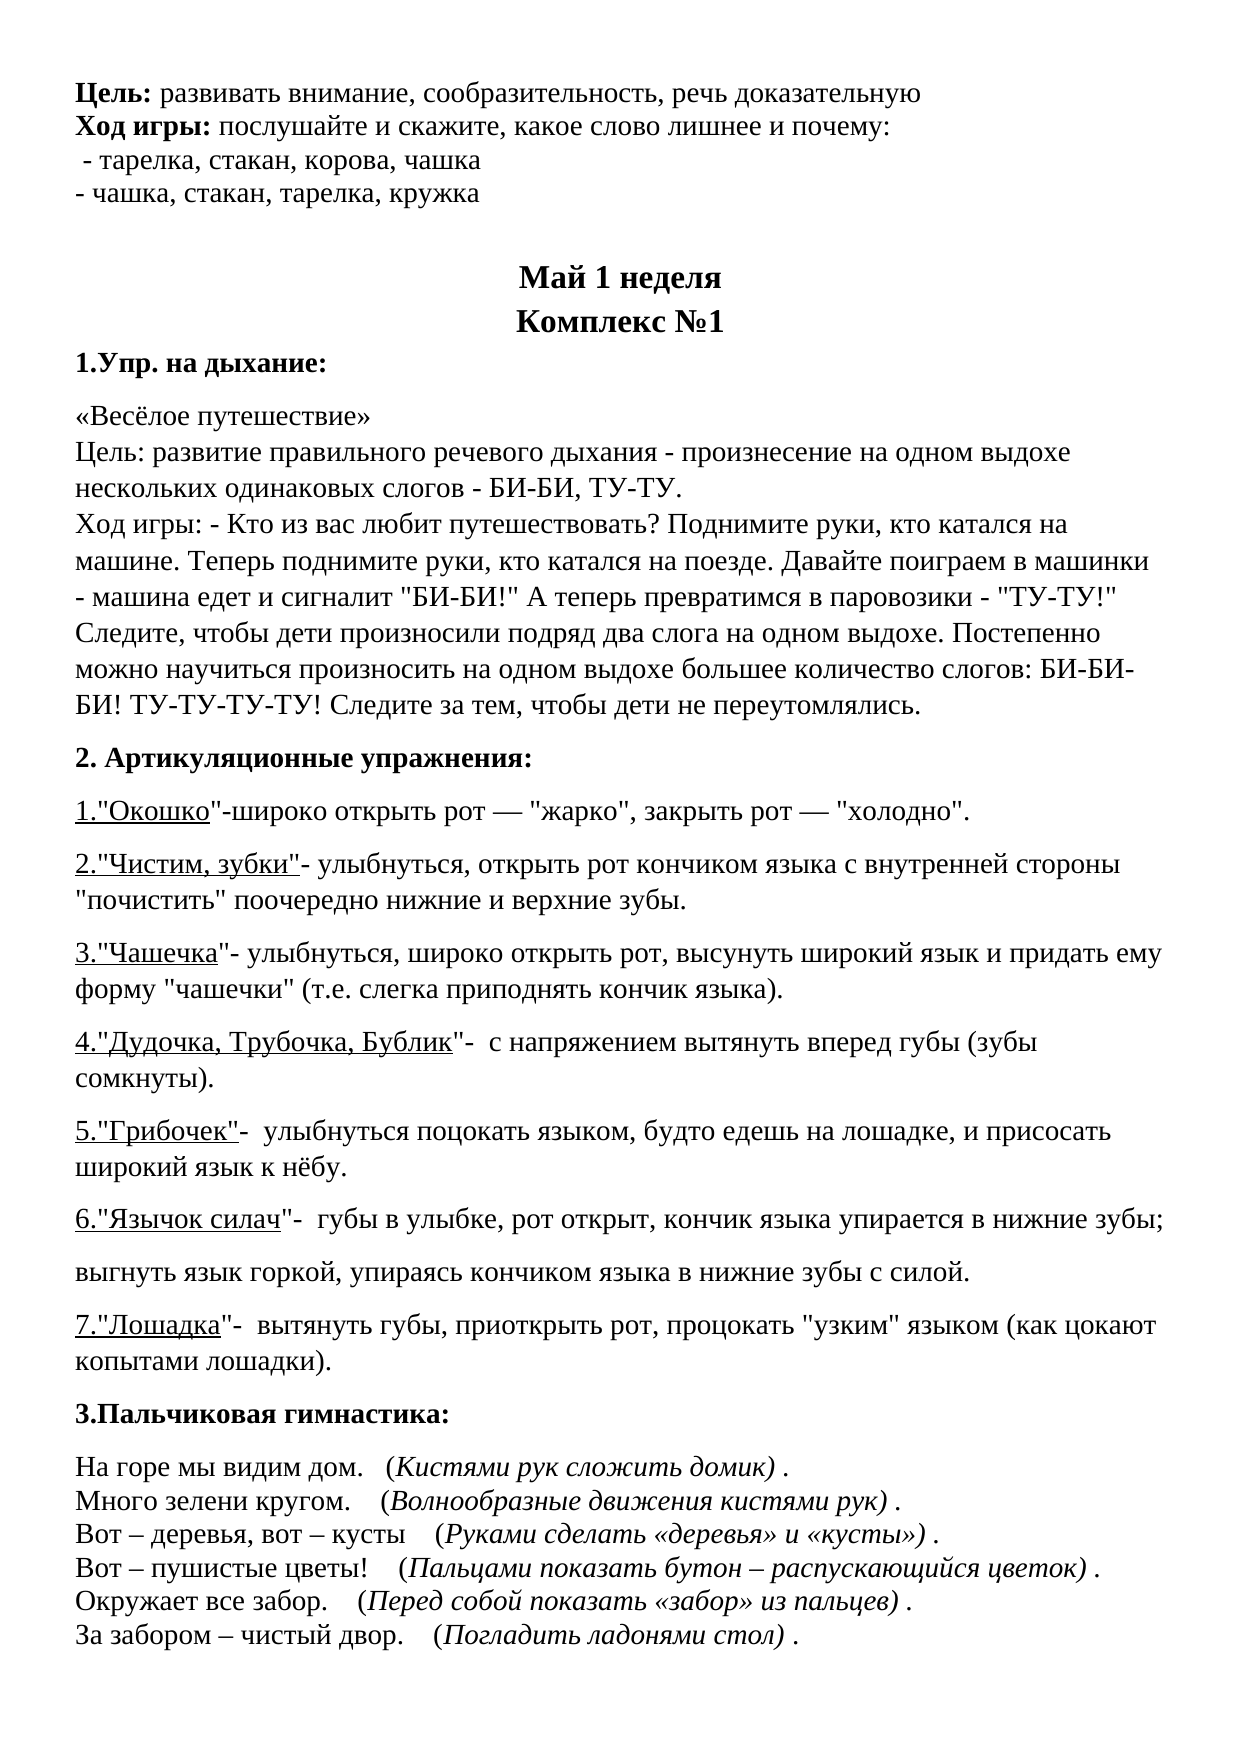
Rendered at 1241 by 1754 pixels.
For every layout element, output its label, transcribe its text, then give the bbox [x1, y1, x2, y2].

text «Весёлое путешествие» Цель: развитие правильного речевого дыхания - произнесение на одном выдохе нескольких одинаковых слогов - БИ-БИ, ТУ-ТУ. Ход игры: - Кто из вас любит путешествовать? Поднимите руки, кто катался на машине. Теперь поднимите руки, кто катался на поезде. Давайте поиграем в машинки - машина едет и сигналит "БИ-БИ!" А теперь превратимся в паровозики - "ТУ-ТУ!" Следите, чтобы дети произносили подряд два слога на одном выдохе. Постепенно можно научиться произносить на одном выдохе большее количество слогов: БИ-БИ-БИ! ТУ-ТУ-ТУ-ТУ! Следите за тем, чтобы дети не переутомлялись. [75, 398, 1165, 721]
text 2."Чистим, зубки"- улыбнуться, открыть рот кончиком языка с внутренней стороны "почистить" поочередно нижние и верхние зубы. [75, 846, 1165, 916]
text 5."Грибочек"- улыбнуться поцокать языком, будто едешь на лошадке, и присосать широкий язык к нёбу. [75, 1113, 1165, 1182]
text выгнуть язык горкой, упираясь кончиком языка в нижние зубы с силой. [75, 1254, 1165, 1288]
text Много зелени кругом. (Волнообразные движения кистями рук) . [75, 1483, 1165, 1516]
text На горе мы видим дом. (Кистями рук сложить домик) . [75, 1449, 1165, 1483]
text Окружает все забор. (Перед собой показать «забор» из пальцев) . [75, 1583, 1165, 1617]
text 3.Пальчиковая гимнастика: [75, 1396, 1165, 1430]
text Комплекс №1 [75, 301, 1165, 340]
text 1."Окошко"-широко открыть рот — "жарко", закрыть рот — "холодно". [75, 793, 1165, 827]
text Вот – деревья, вот – кусты (Руками сделать «деревья» и «кусты») . [75, 1516, 1165, 1550]
text Вот – пушистые цветы! (Пальцами показать бутон – распускающийся цветок) . [75, 1550, 1165, 1583]
text - тарелка, стакан, корова, чашка [75, 142, 1165, 176]
text 3."Чашечка"- улыбнуться, широко открыть рот, высунуть широкий язык и придать ему форму "чашечки" (т.е. слегка приподнять кончик языка). [75, 935, 1165, 1004]
text За забором – чистый двор. (Погладить ладонями стол) . [75, 1617, 1165, 1650]
text 7."Лошадка"- вытянуть губы, приоткрыть рот, процокать "узким" языком (как цокают копытами лошадки). [75, 1307, 1165, 1377]
text 2. Артикуляционные упражнения: [75, 740, 1165, 774]
text Ход игры: послушайте и скажите, какое слово лишнее и почему: [75, 108, 1165, 142]
text 4."Дудочка, Трубочка, Бублик"- с напряжением вытянуть вперед губы (зубы сомкнуты). [75, 1024, 1165, 1093]
text - чашка, стакан, тарелка, кружка [75, 176, 1165, 209]
text Цель: развивать внимание, сообразительность, речь доказательную [75, 75, 1165, 108]
text Май 1 неделя [75, 257, 1165, 296]
text 1.Упр. на дыхание: [75, 345, 1165, 379]
text 6."Язычок силач"- губы в улыбке, рот открыт, кончик языка упирается в нижние зубы; [75, 1202, 1165, 1235]
